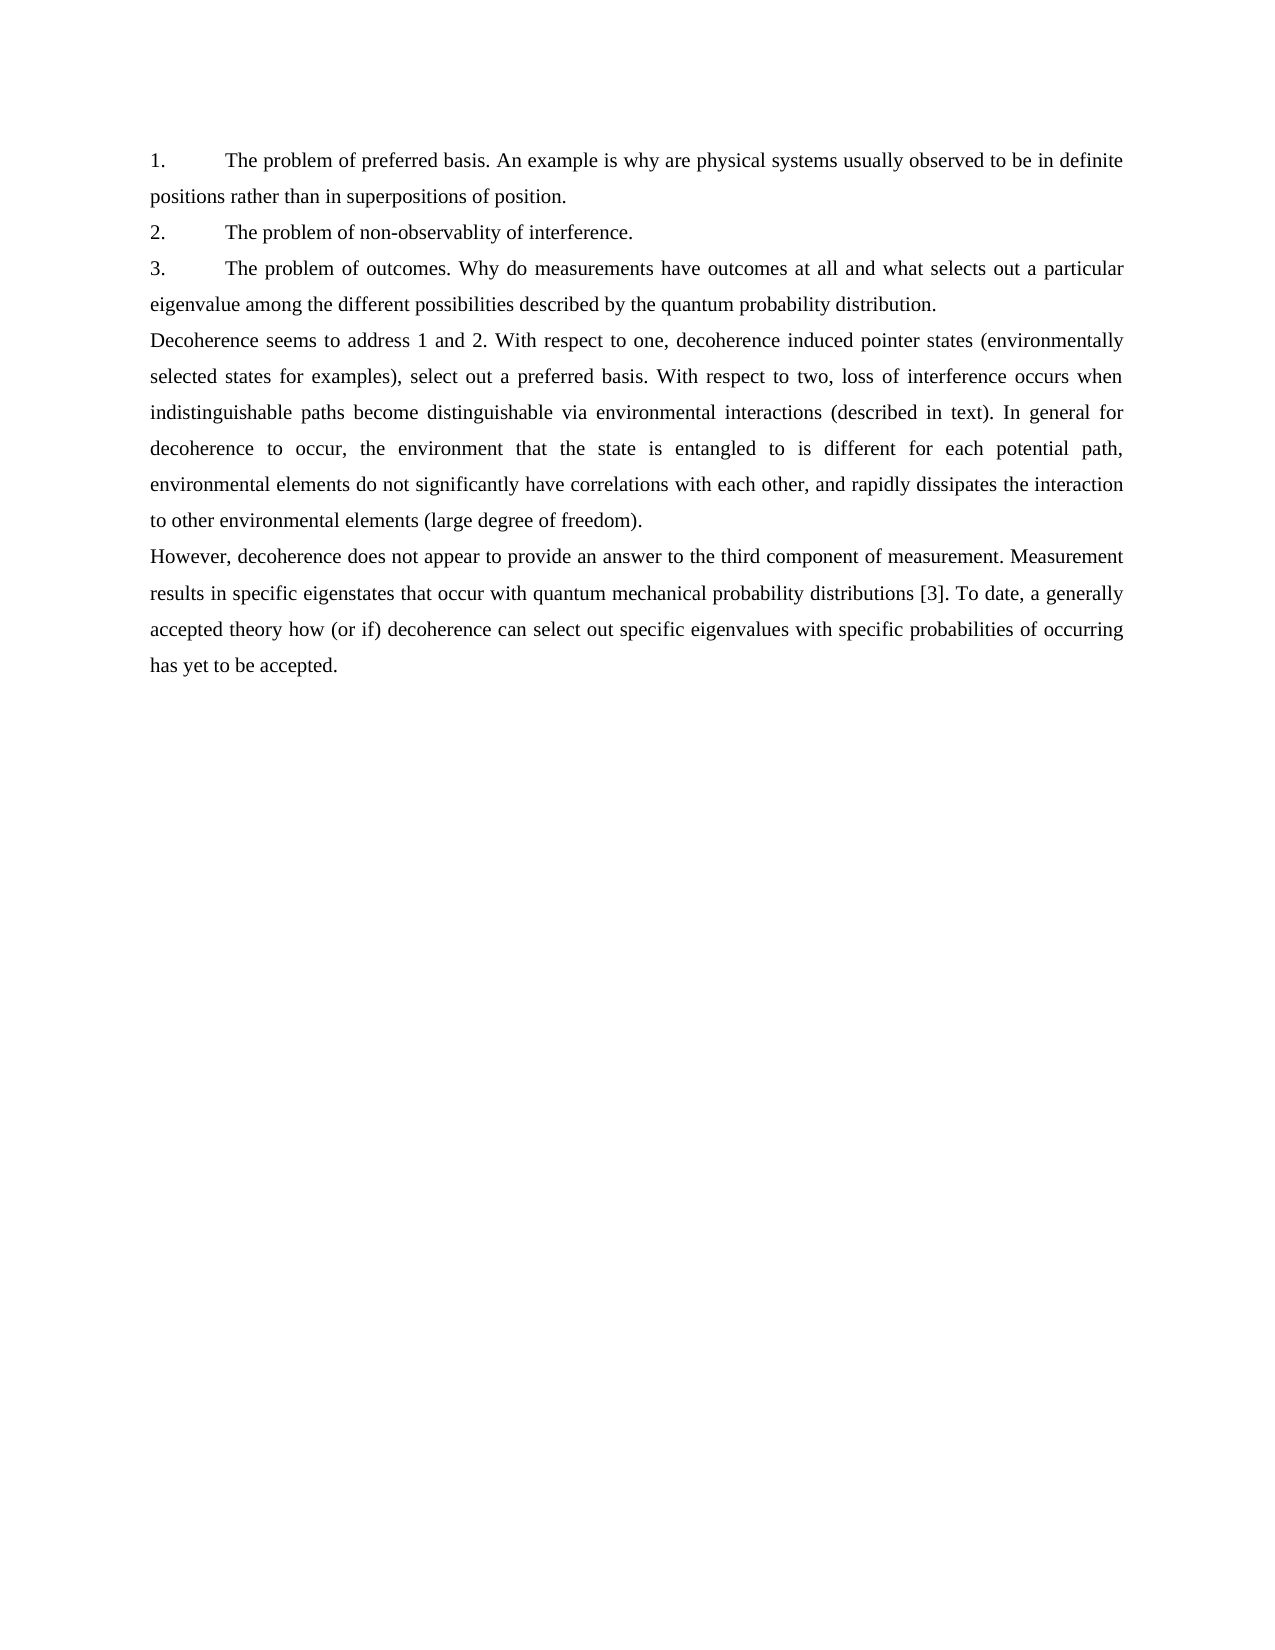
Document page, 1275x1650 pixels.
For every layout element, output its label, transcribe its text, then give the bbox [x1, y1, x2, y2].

list The problem of preferred basis. An example is why are physical systems usually observed to be in definite positions rather than in superpositions of position. [150, 148, 1125, 208]
text Decoherence seems to address 1 and 2. With respect to one, decoherence induced pointer states (environmentally selected states for examples), select out a preferred basis. With respect to two, loss of interference occurs when indistinguishable paths become distinguishable via environmental interactions (described in text). In general for decoherence to occur, the environment that the state is entangled to is different for each potential path, environmental elements do not significantly have correlations with each other, and rapidly dissipates the interaction to other environmental elements (large degree of freedom). [150, 328, 1125, 532]
text However, decoherence does not appear to provide an answer to the third component of measurement. Measurement results in specific eigenstates that occur with quantum mechanical probability distributions [3]. To date, a generally accepted theory how (or if) decoherence can select out specific eigenvalues with specific probabilities of occurring has yet to be accepted. [150, 544, 1125, 677]
list The problem of outcomes. Why do measurements have outcomes at all and what selects out a particular eigenvalue among the different possibilities described by the quantum probability distribution. [150, 256, 1125, 316]
list The problem of non-observablity of interference. [150, 220, 1125, 244]
